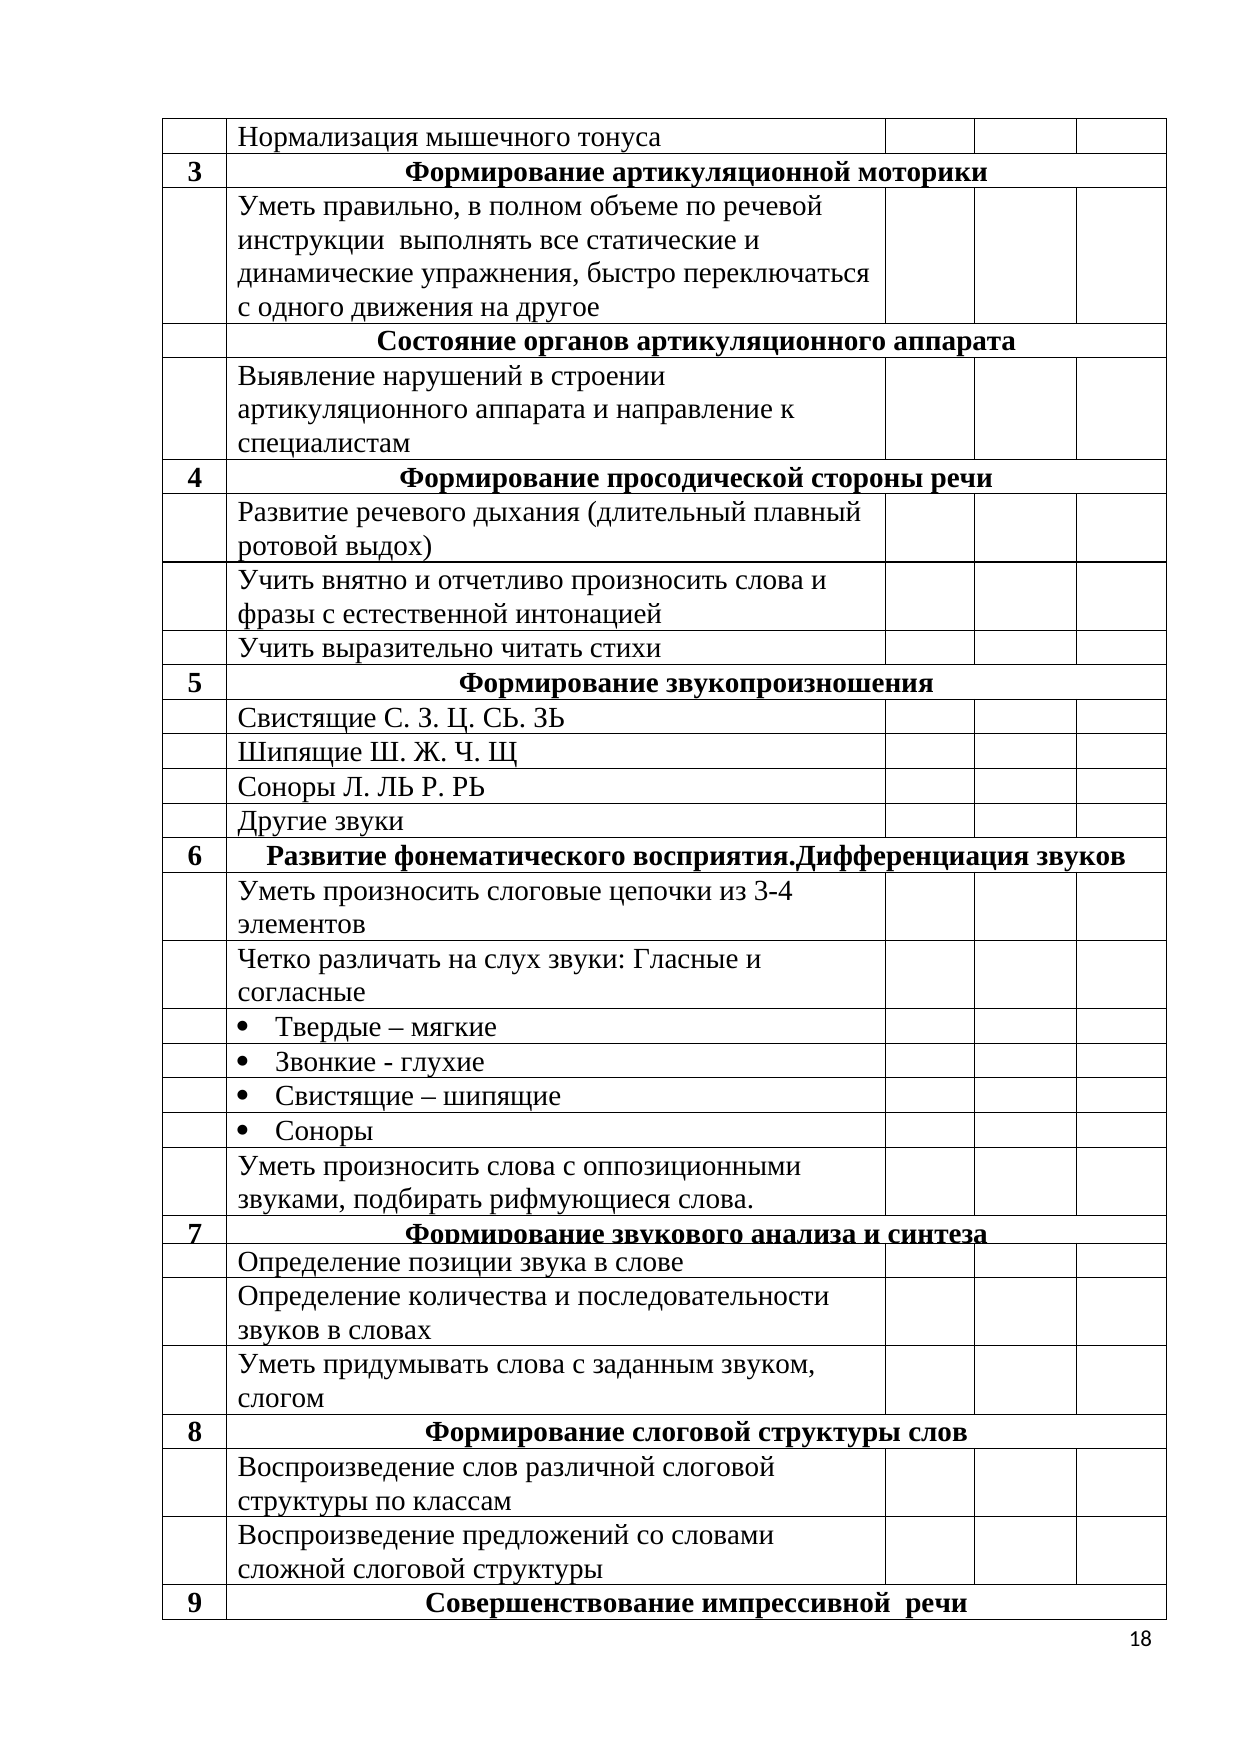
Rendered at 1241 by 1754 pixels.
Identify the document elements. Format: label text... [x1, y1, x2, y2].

table_cell [975, 700, 1076, 733]
table_cell [1077, 358, 1166, 459]
table_cell [975, 1244, 1076, 1277]
table_cell [1077, 1148, 1166, 1215]
table_cell [975, 1044, 1076, 1077]
table_cell [163, 1113, 226, 1147]
table_cell [1077, 494, 1166, 561]
table_cell Учить внятно и отчетливо произносить слова и фразы с естественной интонацией [227, 563, 885, 629]
table_cell Развитие речевого дыхания (длительный плавный ротовой выдох) [227, 494, 885, 561]
table_cell Совершенствование импрессивной речи [227, 1585, 1166, 1618]
table_cell [163, 119, 226, 153]
table_cell [975, 1517, 1076, 1584]
table_cell [886, 1449, 974, 1516]
table_cell Нормализация мышечного тонуса [227, 119, 885, 153]
table_cell [886, 1078, 974, 1112]
table_cell [975, 1113, 1076, 1147]
table_cell Воспроизведение слов различной слоговой структуры по классам [227, 1449, 885, 1516]
table_cell [163, 1278, 226, 1345]
table_cell Соноры Л. ЛЬ Р. РЬ [227, 769, 885, 802]
table_cell [886, 700, 974, 733]
table_cell Свистящие – шипящие [227, 1078, 885, 1112]
table_cell [1077, 1113, 1166, 1147]
table_cell [886, 119, 974, 153]
table_cell [886, 1044, 974, 1077]
table_cell Четко различать на слух звуки: Гласные и согласные [227, 941, 885, 1008]
table_cell [886, 1009, 974, 1043]
table_cell [1077, 1078, 1166, 1112]
table_cell [886, 1346, 974, 1413]
table_cell [975, 1009, 1076, 1043]
table_cell [1077, 941, 1166, 1008]
table_cell Выявление нарушений в строении артикуляционного аппарата и направление к специалистам [227, 358, 885, 459]
table_cell [1077, 563, 1166, 629]
table_cell [163, 873, 226, 940]
table_cell [163, 1009, 226, 1043]
table_cell Определение количества и последовательности звуков в словах [227, 1278, 885, 1345]
table_cell [975, 188, 1076, 322]
table_cell [163, 1346, 226, 1413]
table_cell [886, 188, 974, 322]
table_cell Уметь произносить слова с оппозиционными звуками, подбирать рифмующиеся слова. [227, 1148, 885, 1215]
table_cell Уметь придумывать слова с заданным звуком, слогом [227, 1346, 885, 1413]
table_cell [886, 358, 974, 459]
table_cell 4 [163, 460, 226, 493]
table_cell [163, 358, 226, 459]
table_cell [975, 804, 1076, 837]
table_cell 5 [163, 665, 226, 699]
table_cell 9 [163, 1585, 226, 1618]
table_cell Соноры [227, 1113, 885, 1147]
table_cell [1077, 734, 1166, 768]
table_cell [163, 734, 226, 768]
table_cell [886, 1148, 974, 1215]
table_cell [163, 631, 226, 664]
table_cell [1077, 188, 1166, 322]
table_cell [1077, 1449, 1166, 1516]
table_cell [163, 1078, 226, 1112]
table_cell [886, 563, 974, 629]
table_cell Состояние органов артикуляционного аппарата [227, 324, 1166, 357]
table_cell Уметь правильно, в полном объеме по речевой инструкции выполнять все статические и динамические упражнения, быстро переключаться с одного движения на другое [227, 188, 885, 322]
table_cell Формирование артикуляционной моторики [227, 154, 1166, 187]
table_cell [1077, 631, 1166, 664]
table_cell [1077, 804, 1166, 837]
table_cell [886, 941, 974, 1008]
table_cell [163, 563, 226, 629]
table_cell [975, 494, 1076, 561]
table_cell Звонкие - глухие [227, 1044, 885, 1077]
table_cell [886, 1244, 974, 1277]
table_cell [163, 1044, 226, 1077]
table_cell [1077, 1346, 1166, 1413]
table_cell [886, 804, 974, 837]
table_cell [975, 1278, 1076, 1345]
table_cell [1077, 1009, 1166, 1043]
table_cell [975, 1449, 1076, 1516]
table_cell [886, 769, 974, 802]
table_cell [163, 1244, 226, 1277]
table_cell [1077, 1278, 1166, 1345]
table_cell [1077, 1517, 1166, 1584]
table_cell [1077, 873, 1166, 940]
table_cell [975, 1148, 1076, 1215]
table_cell 8 [163, 1415, 226, 1448]
table_cell [163, 324, 226, 357]
table_cell Другие звуки [227, 804, 885, 837]
table_cell [975, 358, 1076, 459]
table_cell [886, 1113, 974, 1147]
table_cell [886, 1517, 974, 1584]
table_cell Воспроизведение предложений со словами сложной слоговой структуры [227, 1517, 885, 1584]
table_cell [975, 119, 1076, 153]
table_cell [886, 873, 974, 940]
table_cell [975, 631, 1076, 664]
table_cell Формирование слоговой структуры слов [227, 1415, 1166, 1448]
table_cell Развитие фонематического восприятия.Дифференциация звуков [227, 838, 1166, 872]
table_cell Учить выразительно читать стихи [227, 631, 885, 664]
table_cell [886, 631, 974, 664]
table_cell Уметь произносить слоговые цепочки из 3-4 элементов [227, 873, 885, 940]
table_cell [886, 1278, 974, 1345]
table_cell [163, 804, 226, 837]
table_cell [975, 941, 1076, 1008]
table_cell Формирование звукового анализа и синтеза [227, 1216, 1166, 1243]
table_cell 6 [163, 838, 226, 872]
table_cell [1077, 119, 1166, 153]
table_cell [975, 1078, 1076, 1112]
table_cell [163, 700, 226, 733]
table_cell Твердые – мягкие [227, 1009, 885, 1043]
table_cell [975, 873, 1076, 940]
table_cell [163, 1148, 226, 1215]
table_cell Формирование просодической стороны речи [227, 460, 1166, 493]
table_cell Свистящие С. З. Ц. СЬ. ЗЬ [227, 700, 885, 733]
table_cell [886, 494, 974, 561]
table_cell [975, 734, 1076, 768]
table_cell [975, 769, 1076, 802]
table_cell [163, 1517, 226, 1584]
table_cell 3 [163, 154, 226, 187]
table_cell [163, 941, 226, 1008]
table_cell [163, 188, 226, 322]
table_cell [1077, 1044, 1166, 1077]
table_cell Шипящие Ш. Ж. Ч. Щ [227, 734, 885, 768]
table_cell 7 [163, 1216, 226, 1243]
table_cell [1077, 700, 1166, 733]
table_cell Формирование звукопроизношения [227, 665, 1166, 699]
table_cell [163, 494, 226, 561]
table_cell [163, 1449, 226, 1516]
table_cell [1077, 769, 1166, 802]
table_cell [886, 734, 974, 768]
table_cell [1077, 1244, 1166, 1277]
table_cell Определение позиции звука в слове [227, 1244, 885, 1277]
table_cell [975, 1346, 1076, 1413]
table_cell [975, 563, 1076, 629]
table_cell [163, 769, 226, 802]
